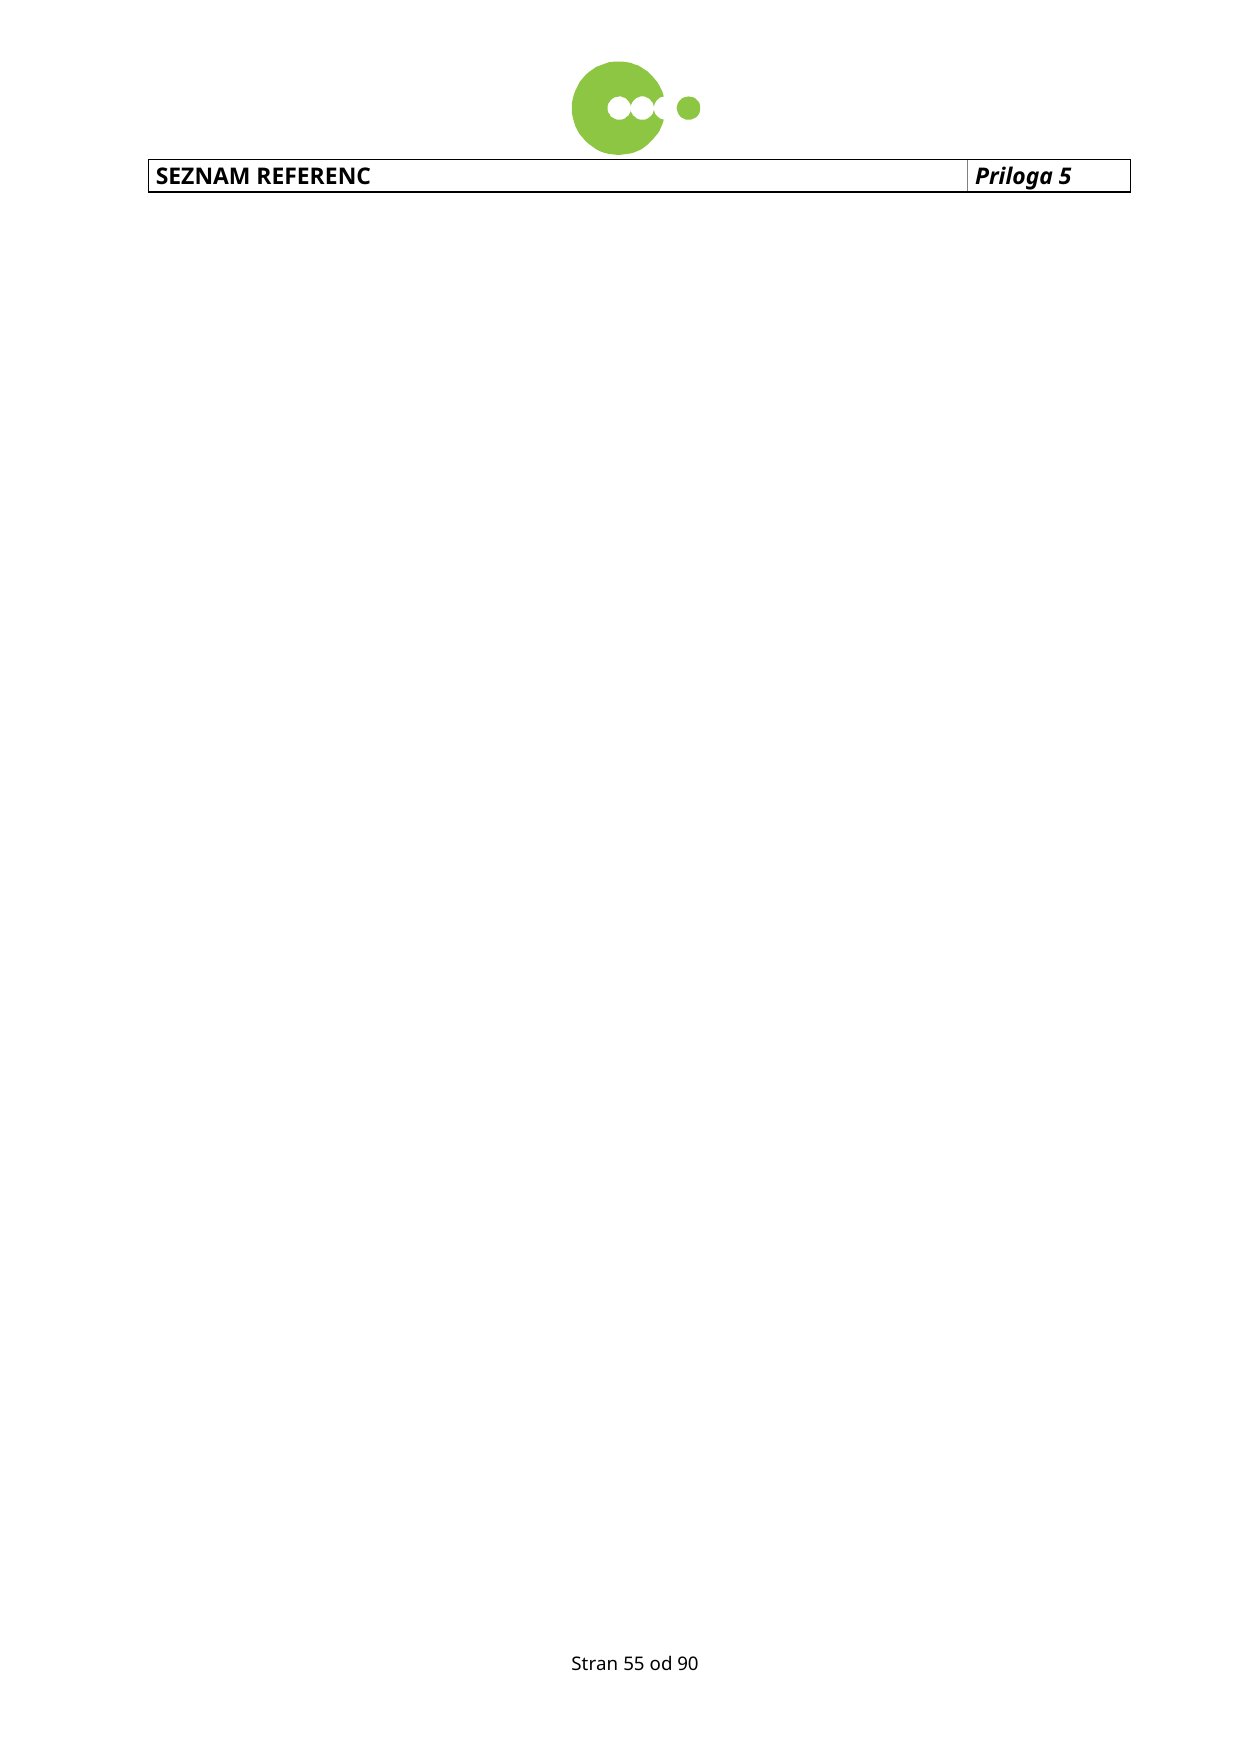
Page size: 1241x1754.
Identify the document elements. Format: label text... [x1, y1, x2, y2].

table_header SEZNAM REFERENC [149, 160, 967, 191]
table_header Priloga 5 [968, 160, 1130, 191]
